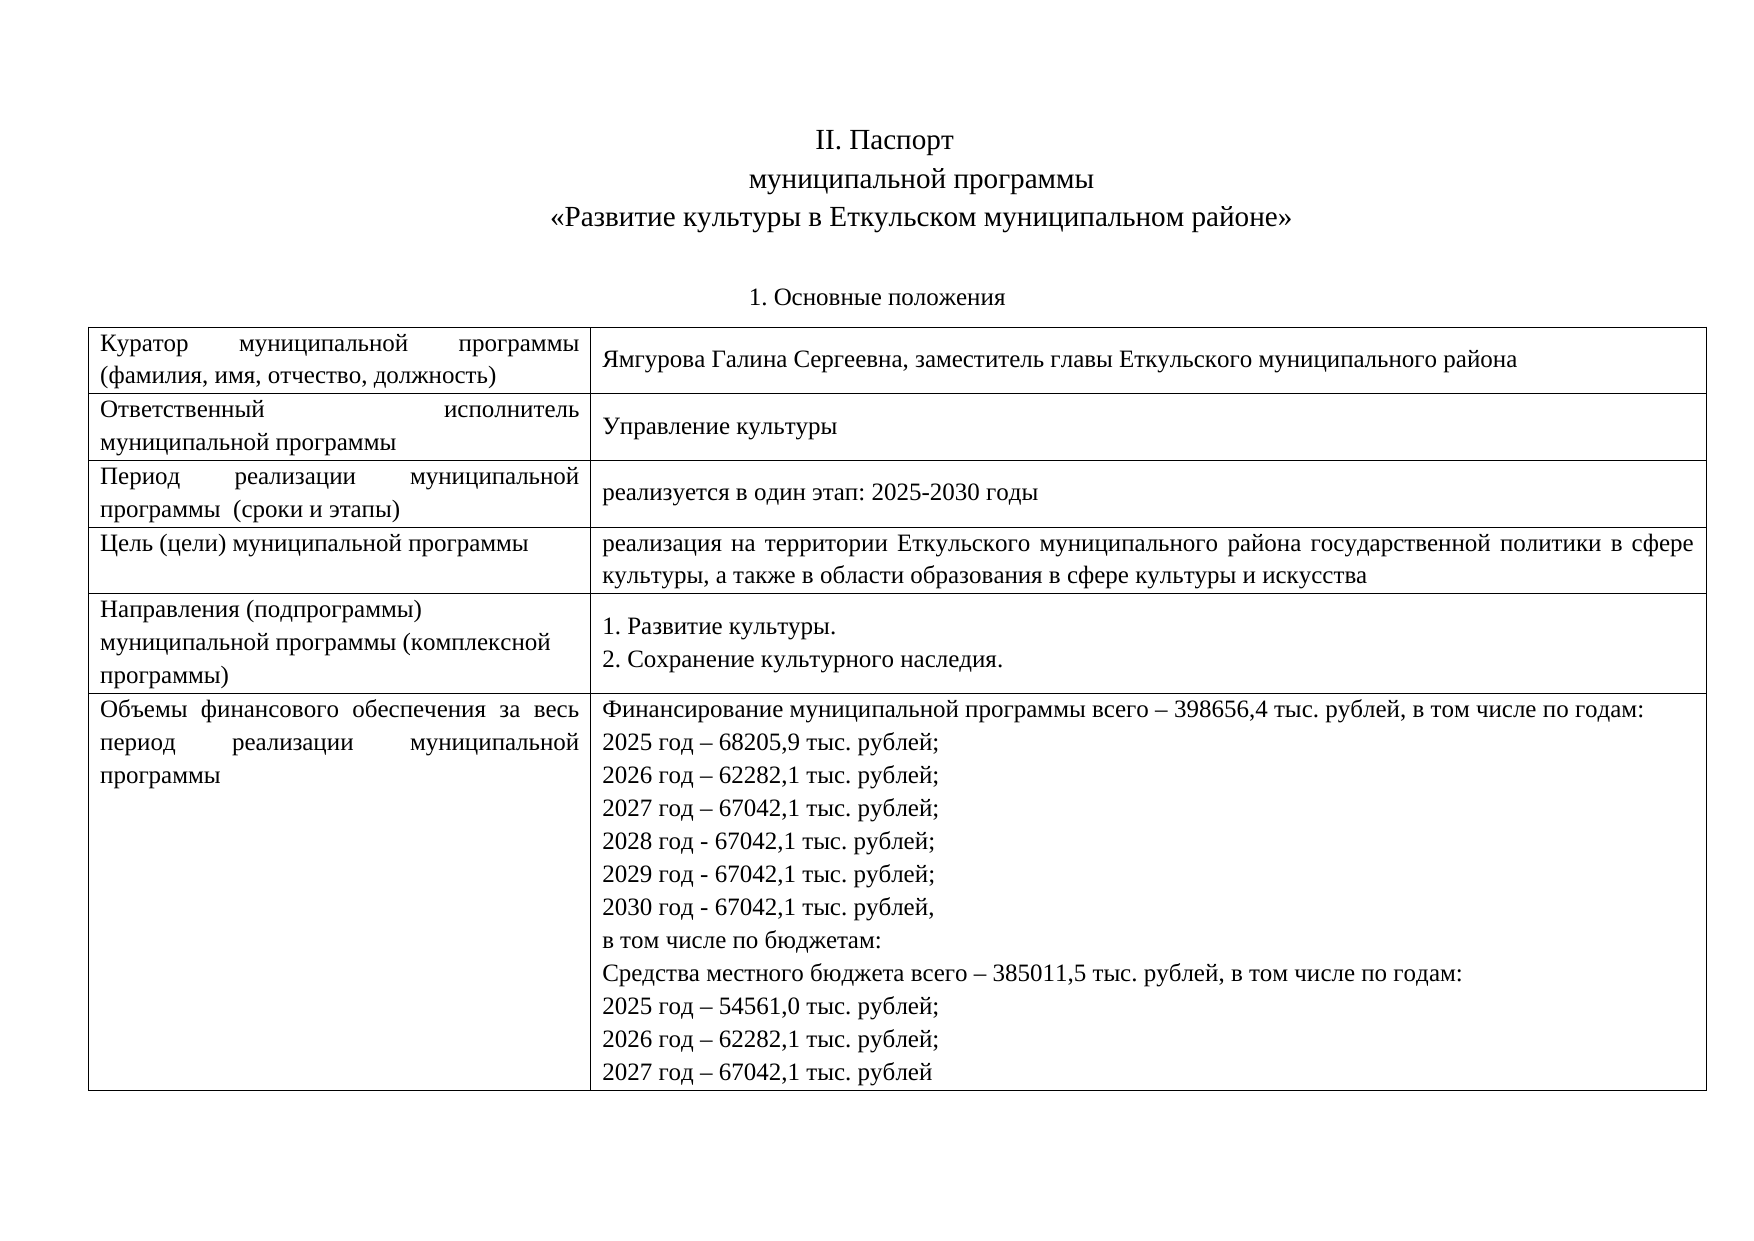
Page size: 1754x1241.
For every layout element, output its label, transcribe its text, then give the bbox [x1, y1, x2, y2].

table_cell Направления (подпрограммы) муниципальной программы (комплексной программы) [89, 594, 590, 693]
table_header Куратор муниципальной программы (фамилия, имя, отчество, должность) [89, 328, 590, 393]
table_cell 1. Развитие культуры. 2. Сохранение культурного наследия. [591, 594, 1706, 693]
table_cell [89, 694, 590, 1090]
table_cell реализуется в один этап: 2025-2030 годы [591, 461, 1706, 527]
text муниципальной программы [89, 161, 1680, 194]
table_cell Период реализации муниципальной программы (сроки и этапы) [89, 461, 590, 527]
table_cell Управление культуры [591, 394, 1706, 460]
text II. Паспорт [89, 89, 1680, 156]
table_cell реализация на территории Еткульского муниципального района государственной политики в сфере культуры, а также в области образования в сфере культуры и искусства [591, 528, 1706, 593]
text 1. Основные положения [89, 282, 1665, 311]
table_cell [591, 694, 1706, 1090]
table_header Ямгурова Галина Сергеевна, заместитель главы Еткульского муниципального района [591, 328, 1706, 393]
table_cell Ответственный исполнитель муниципальной программы [89, 394, 590, 460]
table_cell Цель (цели) муниципальной программы [89, 528, 590, 593]
text «Развитие культуры в Еткульском муниципальном районе» [89, 199, 1680, 233]
